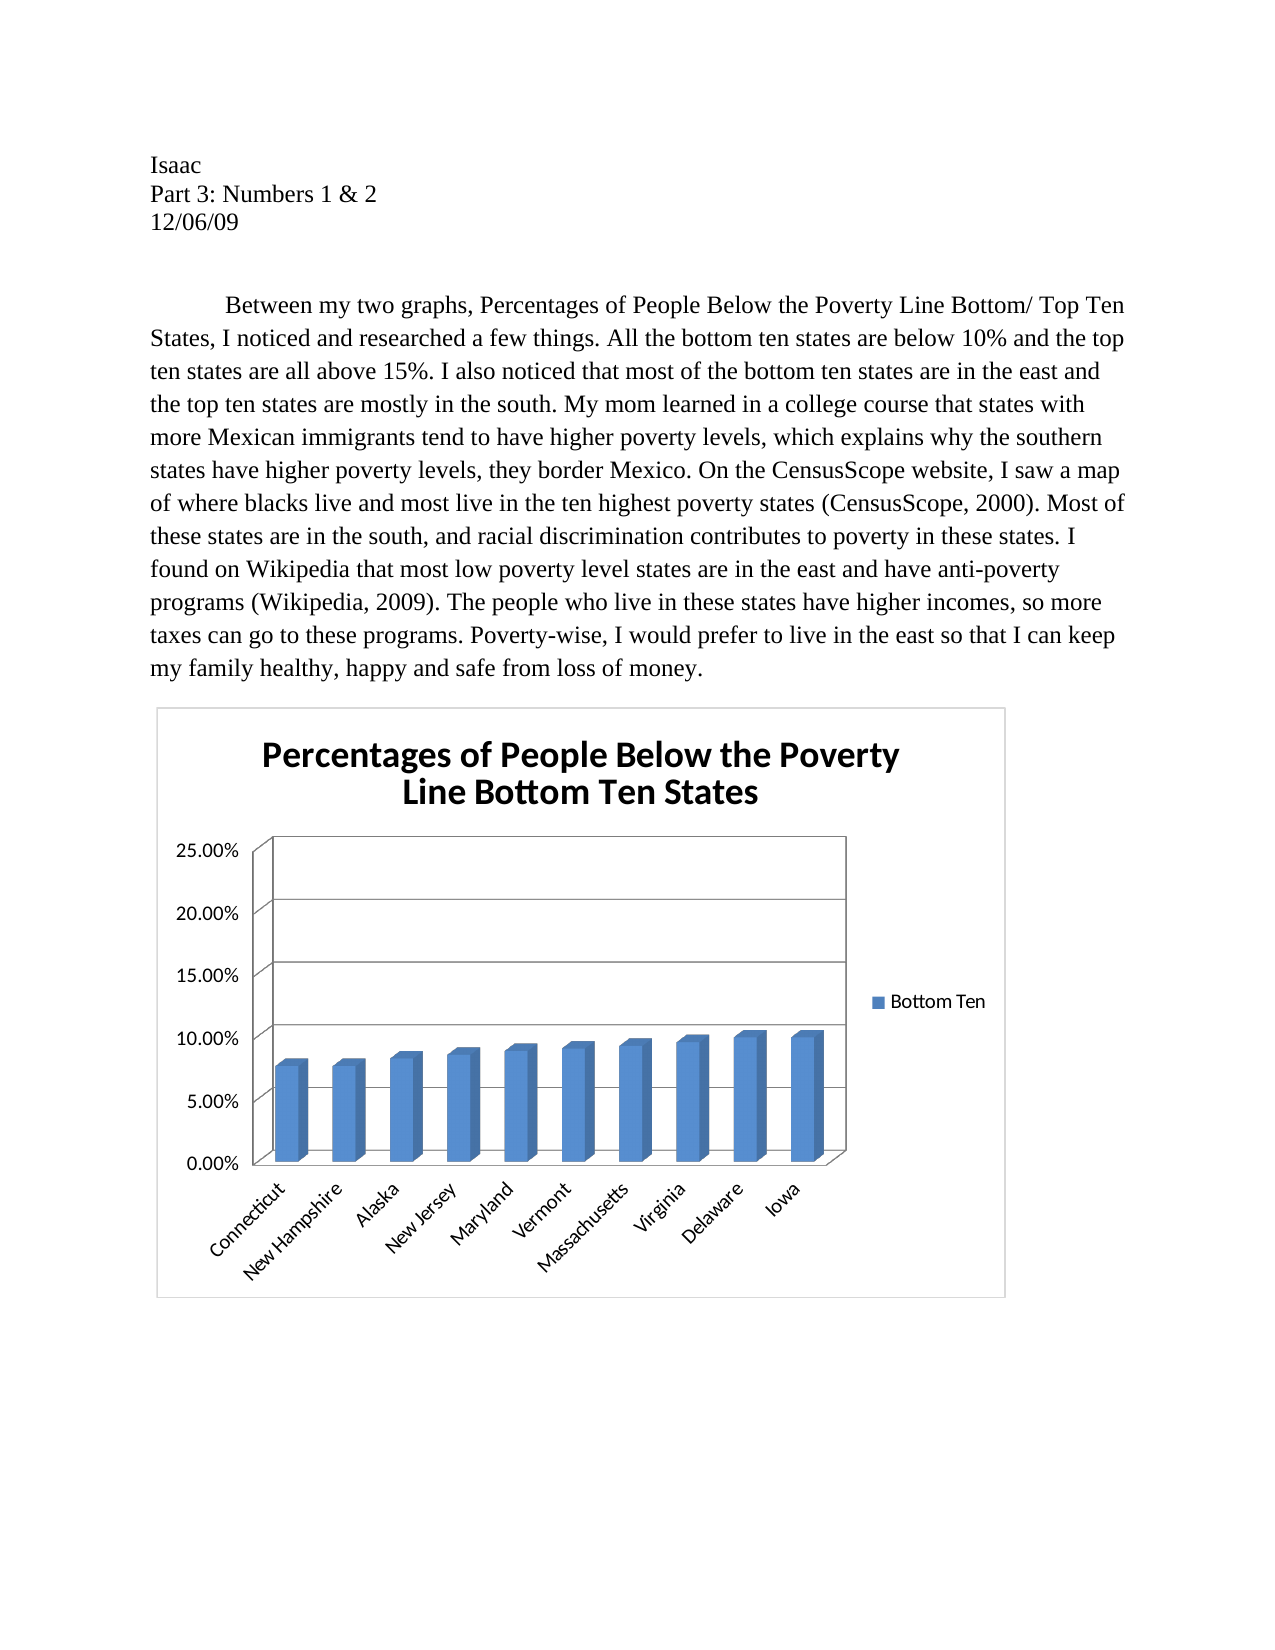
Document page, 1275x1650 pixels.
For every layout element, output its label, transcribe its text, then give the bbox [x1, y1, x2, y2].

text Isaac [150, 150, 1125, 179]
text Part 3: Numbers 1 & 2 [150, 179, 1125, 207]
text 12/06/09 [150, 207, 1125, 236]
text Between my two graphs, Percentages of People Below the Poverty Line Bottom/ Top Ten States, I noticed and researched a few things. All the bottom ten states are below 10% and the top ten states are all above 15%. I also noticed that most of the bottom ten states are in the east and the top ten states are mostly in the south. My mom learned in a college course that states with more Mexican immigrants tend to have higher poverty levels, which explains why the southern states have higher poverty levels, they border Mexico. On the CensusScope website, I saw a map of where blacks live and most live in the ten highest poverty states . Most of these states are in the south, and racial discrimination contributes to poverty in these states. I found on Wikipedia that most low poverty level states are in the east and have anti-poverty programs . The people who live in these states have higher incomes, so more taxes can go to these programs. Poverty-wise, I would prefer to live in the east so that I can keep my family healthy, happy and safe from loss of money. [150, 290, 1125, 682]
